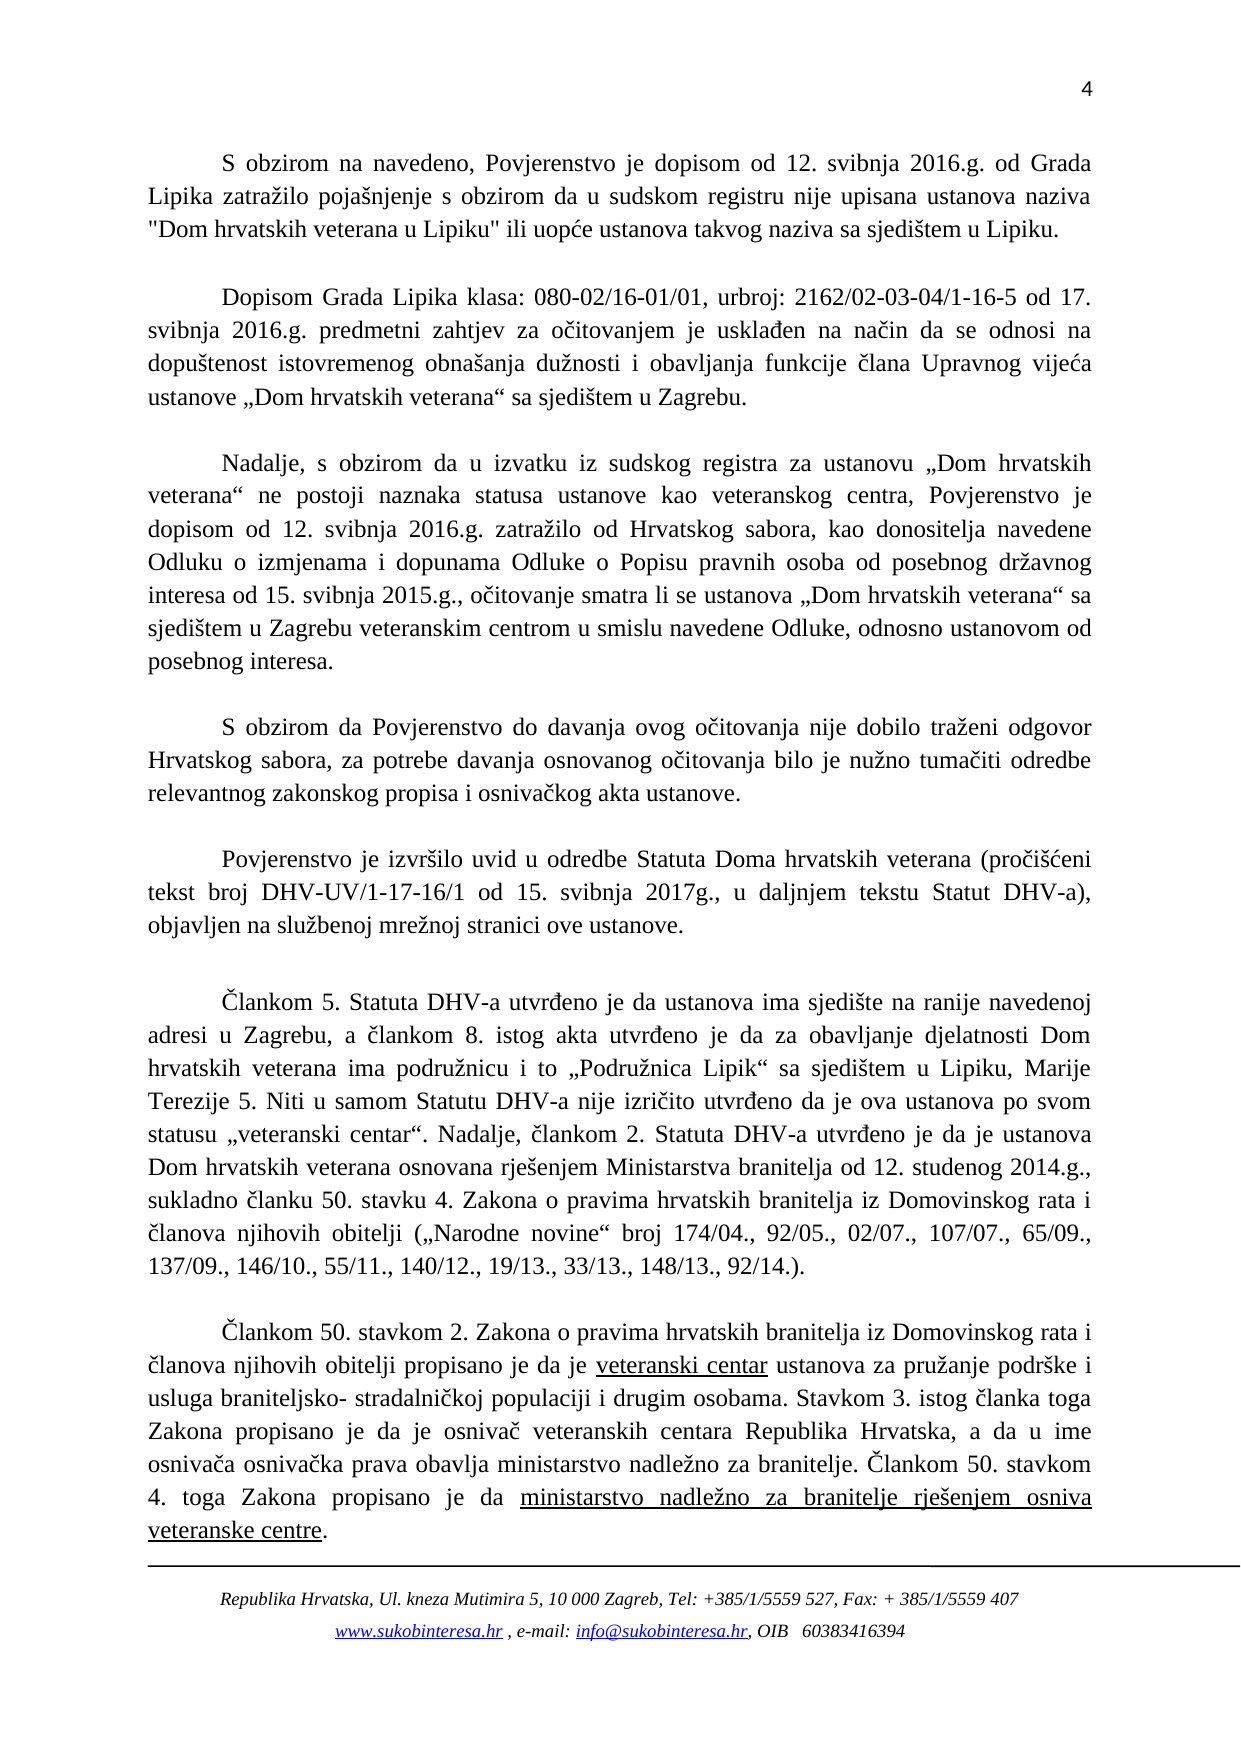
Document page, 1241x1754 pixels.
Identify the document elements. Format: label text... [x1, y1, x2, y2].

text S obzirom da Povjerenstvo do davanja ovog očitovanja nije dobilo traženi odgovor Hrvatskog sabora, za potrebe davanja osnovanog očitovanja bilo je nužno tumačiti odredbe relevantnog zakonskog propisa i osnivačkog akta ustanove. [148, 712, 1092, 807]
text Dopisom Grada Lipika klasa: 080-02/16-01/01, urbroj: 2162/02-03-04/1-16-5 od 17. svibnja 2016.g. predmetni zahtjev za očitovanjem je usklađen na način da se odnosi na dopuštenost istovremenog obnašanja dužnosti i obavljanja funkcije člana Upravnog vijeća ustanove „Dom hrvatskih veterana“ sa sjedištem u Zagrebu. [148, 282, 1092, 410]
text Člankom 5. Statuta DHV-a utvrđeno je da ustanova ima sjedište na ranije navedenoj adresi u Zagrebu, a člankom 8. istog akta utvrđeno je da za obavljanje djelatnosti Dom hrvatskih veterana ima podružnicu i to „Podružnica Lipik“ sa sjedištem u Lipiku, Marije Terezije 5. Niti u samom Statutu DHV-a nije izričito utvrđeno da je ova ustanova po svom statusu „veteranski centar“. Nadalje, člankom 2. Statuta DHV-a utvrđeno je da je ustanova Dom hrvatskih veterana osnovana rješenjem Ministarstva branitelja od 12. studenog 2014.g., sukladno članku 50. stavku 4. Zakona o pravima hrvatskih branitelja iz Domovinskog rata i članova njihovih obitelji („Narodne novine“ broj 174/04., 92/05., 02/07., 107/07., 65/09., 137/09., 146/10., 55/11., 140/12., 19/13., 33/13., 148/13., 92/14.). [148, 987, 1092, 1280]
text Povjerenstvo je izvršilo uvid u odredbe Statuta Doma hrvatskih veterana (pročišćeni tekst broj DHV-UV/1-17-16/1 od 15. svibnja 2017g., u daljnjem tekstu Statut DHV-a), objavljen na službenoj mrežnoj stranici ove ustanove. [148, 844, 1092, 939]
text S obzirom na navedeno, Povjerenstvo je dopisom od 12. svibnja 2016.g. od Grada Lipika zatražilo pojašnjenje s obzirom da u sudskom registru nije upisana ustanova naziva "Dom hrvatskih veterana u Lipiku" ili uopće ustanova takvog naziva sa sjedištem u Lipiku. [148, 148, 1092, 242]
text Nadalje, s obzirom da u izvatku iz sudskog registra za ustanovu „Dom hrvatskih veterana“ ne postoji naznaka statusa ustanove kao veteranskog centra, Povjerenstvo je dopisom od 12. svibnja 2016.g. zatražilo od Hrvatskog sabora, kao donositelja navedene Odluku o izmjenama i dopunama Odluke o Popisu pravnih osoba od posebnog državnog interesa od 15. svibnja 2015.g., očitovanje smatra li se ustanova „Dom hrvatskih veterana“ sa sjedištem u Zagrebu veteranskim centrom u smislu navedene Odluke, odnosno ustanovom od posebnog interesa. [148, 448, 1092, 674]
text Člankom 50. stavkom 2. Zakona o pravima hrvatskih branitelja iz Domovinskog rata i članova njihovih obitelji propisano je da je veteranski centar ustanova za pružanje podrške i usluga braniteljsko- stradalničkoj populaciji i drugim osobama. Stavkom 3. istog članka toga Zakona propisano je da je osnivač veteranskih centara Republika Hrvatska, a da u ime osnivača osnivačka prava obavlja ministarstvo nadležno za branitelje. Člankom 50. stavkom 4. toga Zakona propisano je da ministarstvo nadležno za branitelje rješenjem osniva veteranske centre. [148, 1317, 1092, 1544]
